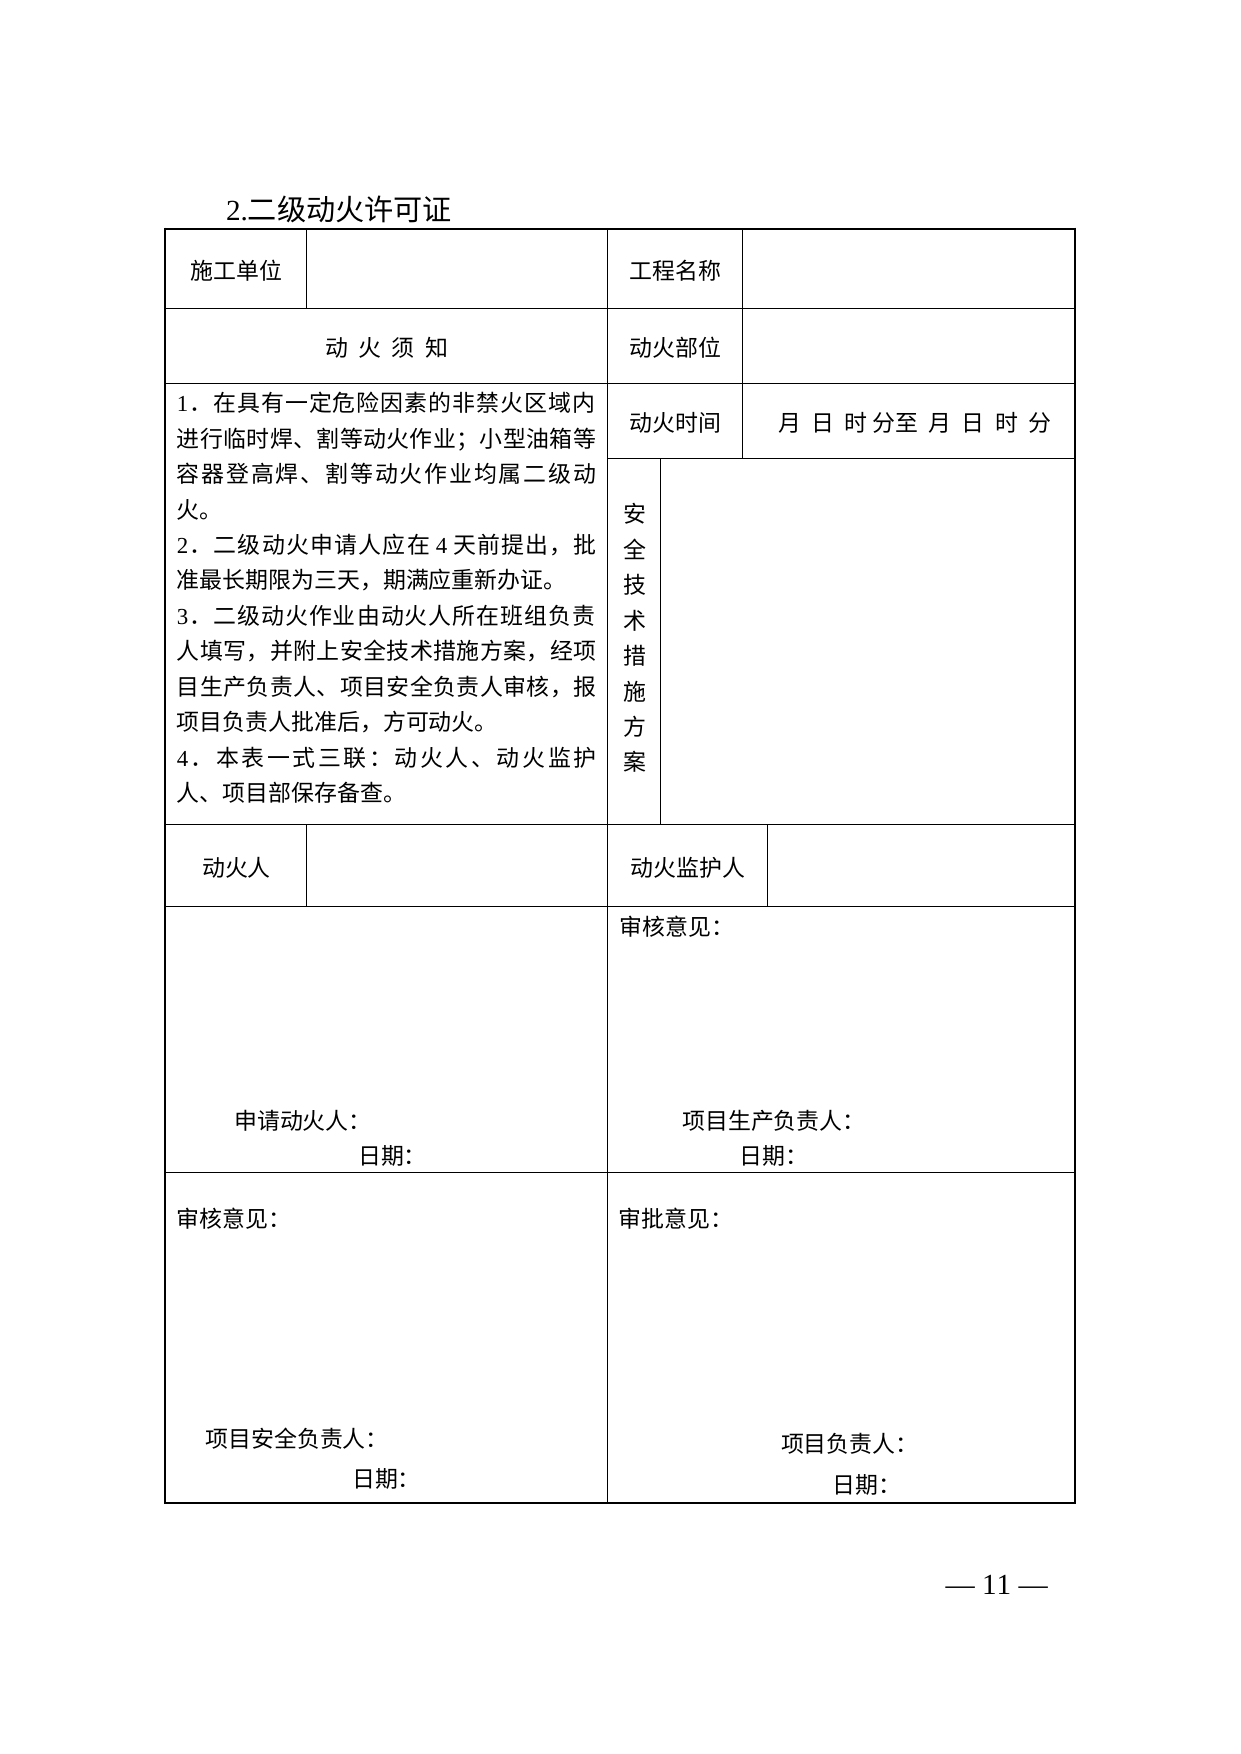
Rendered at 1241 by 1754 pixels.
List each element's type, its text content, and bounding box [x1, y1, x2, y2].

table_cell [661, 459, 1074, 824]
text 2.二级动火许可证 [161, 192, 1079, 227]
table_header [743, 230, 1074, 308]
table_cell [768, 825, 1074, 906]
table_cell 申请动火人： 日期： [166, 907, 607, 1172]
table_header 工程名称 [608, 230, 742, 308]
table_cell 动 火 须 知 [166, 309, 607, 382]
table_header 施工单位 [166, 230, 306, 308]
table_cell 动火监护人 [608, 825, 767, 906]
table_cell 安 全 技 术 措 施 方 案 [608, 459, 660, 824]
table_header [307, 230, 607, 308]
table_cell [307, 825, 607, 906]
table_cell 动火时间 [608, 384, 742, 458]
table_cell 1．在具有一定危险因素的非禁火区域内进行临时焊、割等动火作业；小型油箱等容器登高焊、割等动火作业均属二级动火。 2．二级动火申请人应在4天前提出，批准最长期限为三天，期满应重新办证。 3．二级动火作业由动火人所在班组负责人填写，并附上安全技术措施方案，经项目生产负责人、项目安全负责人审核，报项目负责人批准后，方可动火。 4．本表一式三联：动火人、动火监护人、项目部保存备查。 [166, 384, 607, 824]
table_cell 审核意见： 项目生产负责人： 日期： [608, 907, 1074, 1172]
table_cell [743, 309, 1074, 382]
table_cell 月 日 时 分至 月 日 时 分 [743, 384, 1074, 458]
table_cell 审批意见： 项目负责人： 日期： [608, 1173, 1074, 1502]
table_cell 动火人 [166, 825, 306, 906]
table_cell 审核意见： 项目安全负责人： 日期： [166, 1173, 607, 1502]
table_cell 动火部位 [608, 309, 742, 382]
